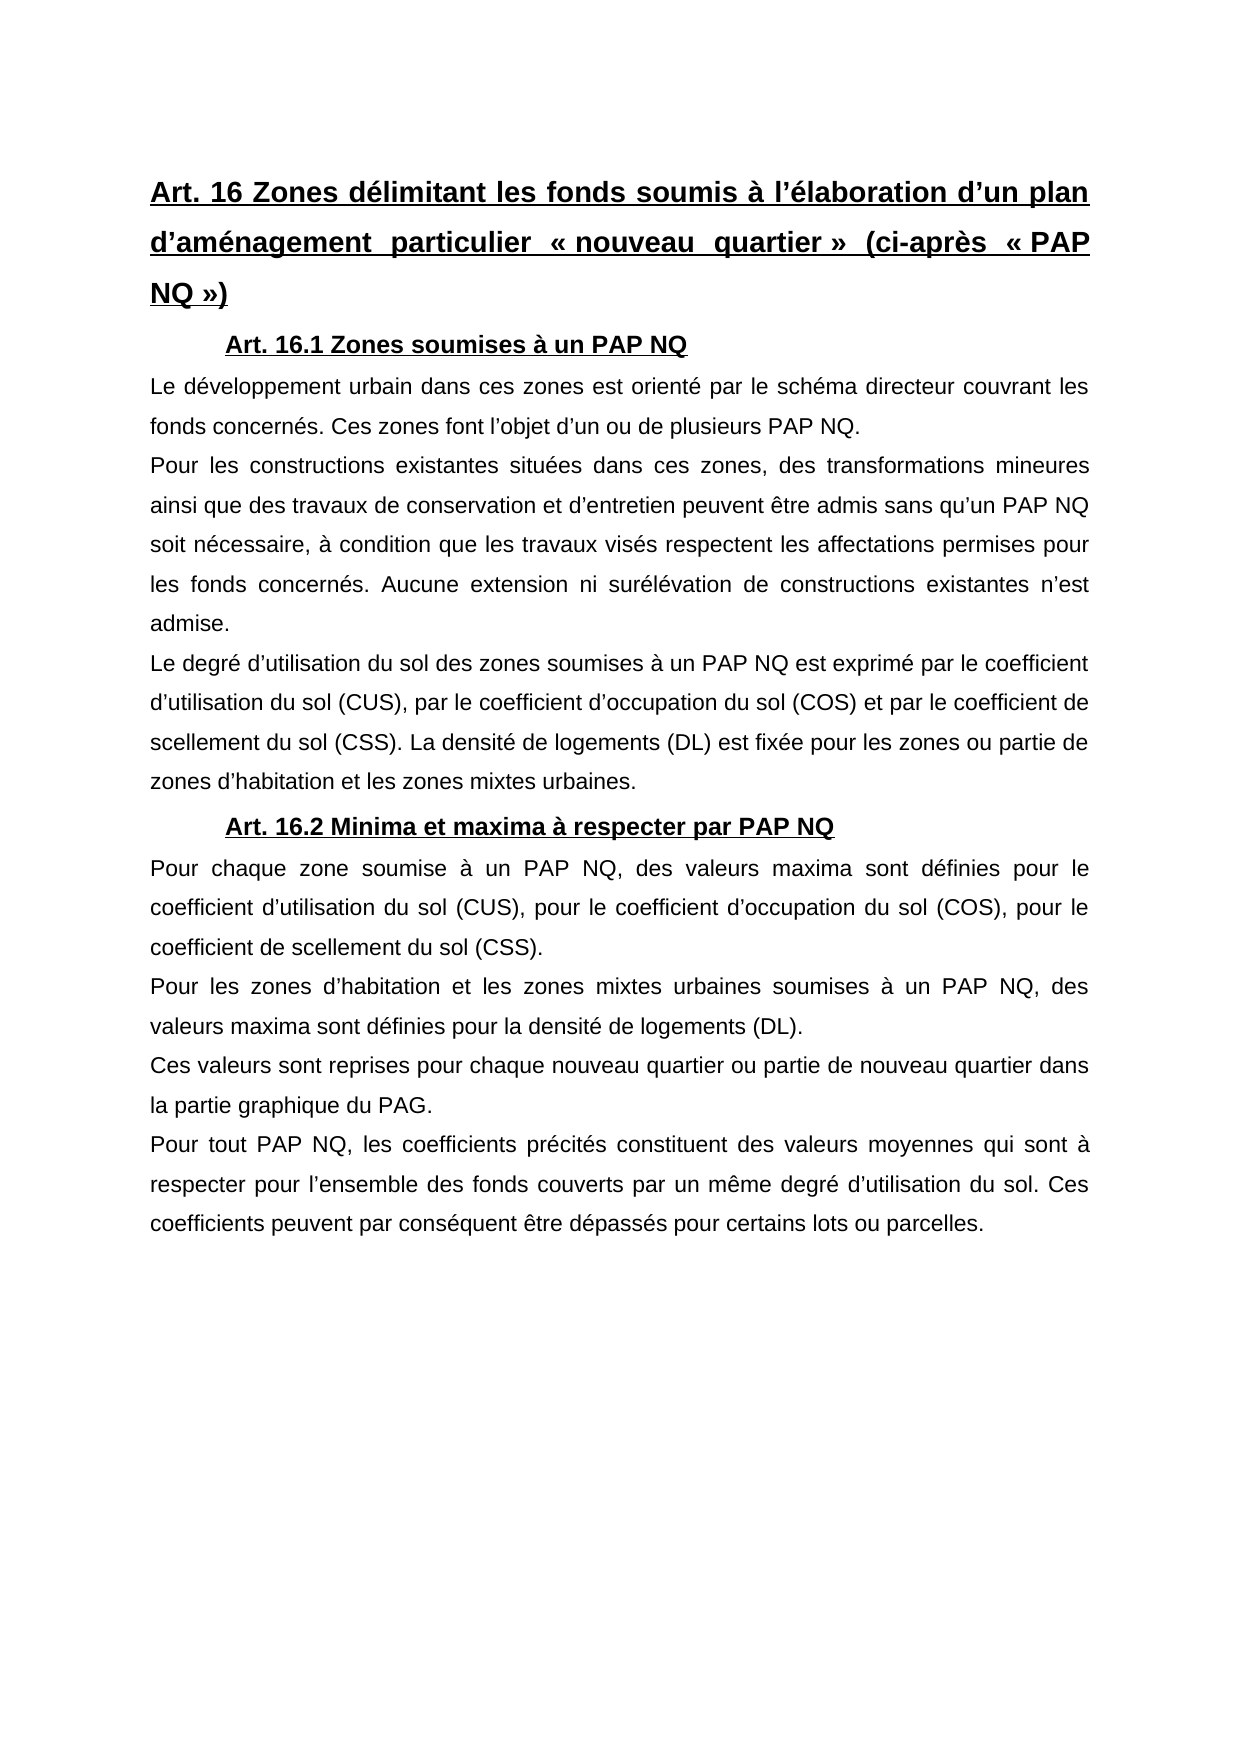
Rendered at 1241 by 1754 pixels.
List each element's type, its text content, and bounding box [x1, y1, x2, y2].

text Pour les zones d’habitation et les zones mixtes urbaines soumises à un PAP NQ, des valeurs maxima sont définies pour la densité de logements (DL). [150, 973, 1090, 1039]
text Pour les constructions existantes situées dans ces zones, des transformations mineures ainsi que des travaux de conservation et d’entretien peuvent être admis sans qu’un PAP NQ soit nécessaire, à condition que les travaux visés respectent les affectations permises pour les fonds concernés. Aucune extension ni surélévation de constructions existantes n’est admise. [150, 452, 1090, 636]
text Le développement urbain dans ces zones est orienté par le schéma directeur couvrant les fonds concernés. Ces zones font l’objet d’un ou de plusieurs PAP NQ. [150, 373, 1090, 439]
text Pour tout PAP NQ, les coefficients précités constituent des valeurs moyennes qui sont à respecter pour l’ensemble des fonds couverts par un même degré d’utilisation du sol. Ces coefficients peuvent par conséquent être dépassés pour certains lots ou parcelles. [150, 1131, 1090, 1236]
subtitle Art. 16.2 Minima et maxima à respecter par PAP NQ [225, 812, 1090, 840]
subtitle Art. 16 Zones délimitant les fonds soumis à l’élaboration d’un plan d’aménagement particulier « nouveau quartier » (ci-après « PAP NQ ») [150, 256, 1090, 309]
subtitle Art. 16 Zones délimitant les fonds soumis à l’élaboration d’un plan d’aménagement particulier « nouveau quartier » (ci-après « PAP NQ ») [150, 206, 1090, 254]
text Pour chaque zone soumise à un PAP NQ, des valeurs maxima sont définies pour le coefficient d’utilisation du sol (CUS), pour le coefficient d’occupation du sol (COS), pour le coefficient de scellement du sol (CSS). [150, 855, 1090, 960]
subtitle Art. 16 Zones délimitant les fonds soumis à l’élaboration d’un plan d’aménagement particulier « nouveau quartier » (ci-après « PAP NQ ») [150, 175, 1090, 204]
subtitle Art. 16.1 Zones soumises à un PAP NQ [225, 330, 1090, 359]
text Le degré d’utilisation du sol des zones soumises à un PAP NQ est exprimé par le coefficient d’utilisation du sol (CUS), par le coefficient d’occupation du sol (COS) et par le coefficient de scellement du sol (CSS). La densité de logements (DL) est fixée pour les zones ou partie de zones d’habitation et les zones mixtes urbaines. [150, 649, 1090, 794]
text Ces valeurs sont reprises pour chaque nouveau quartier ou partie de nouveau quartier dans la partie graphique du PAG. [150, 1052, 1090, 1118]
